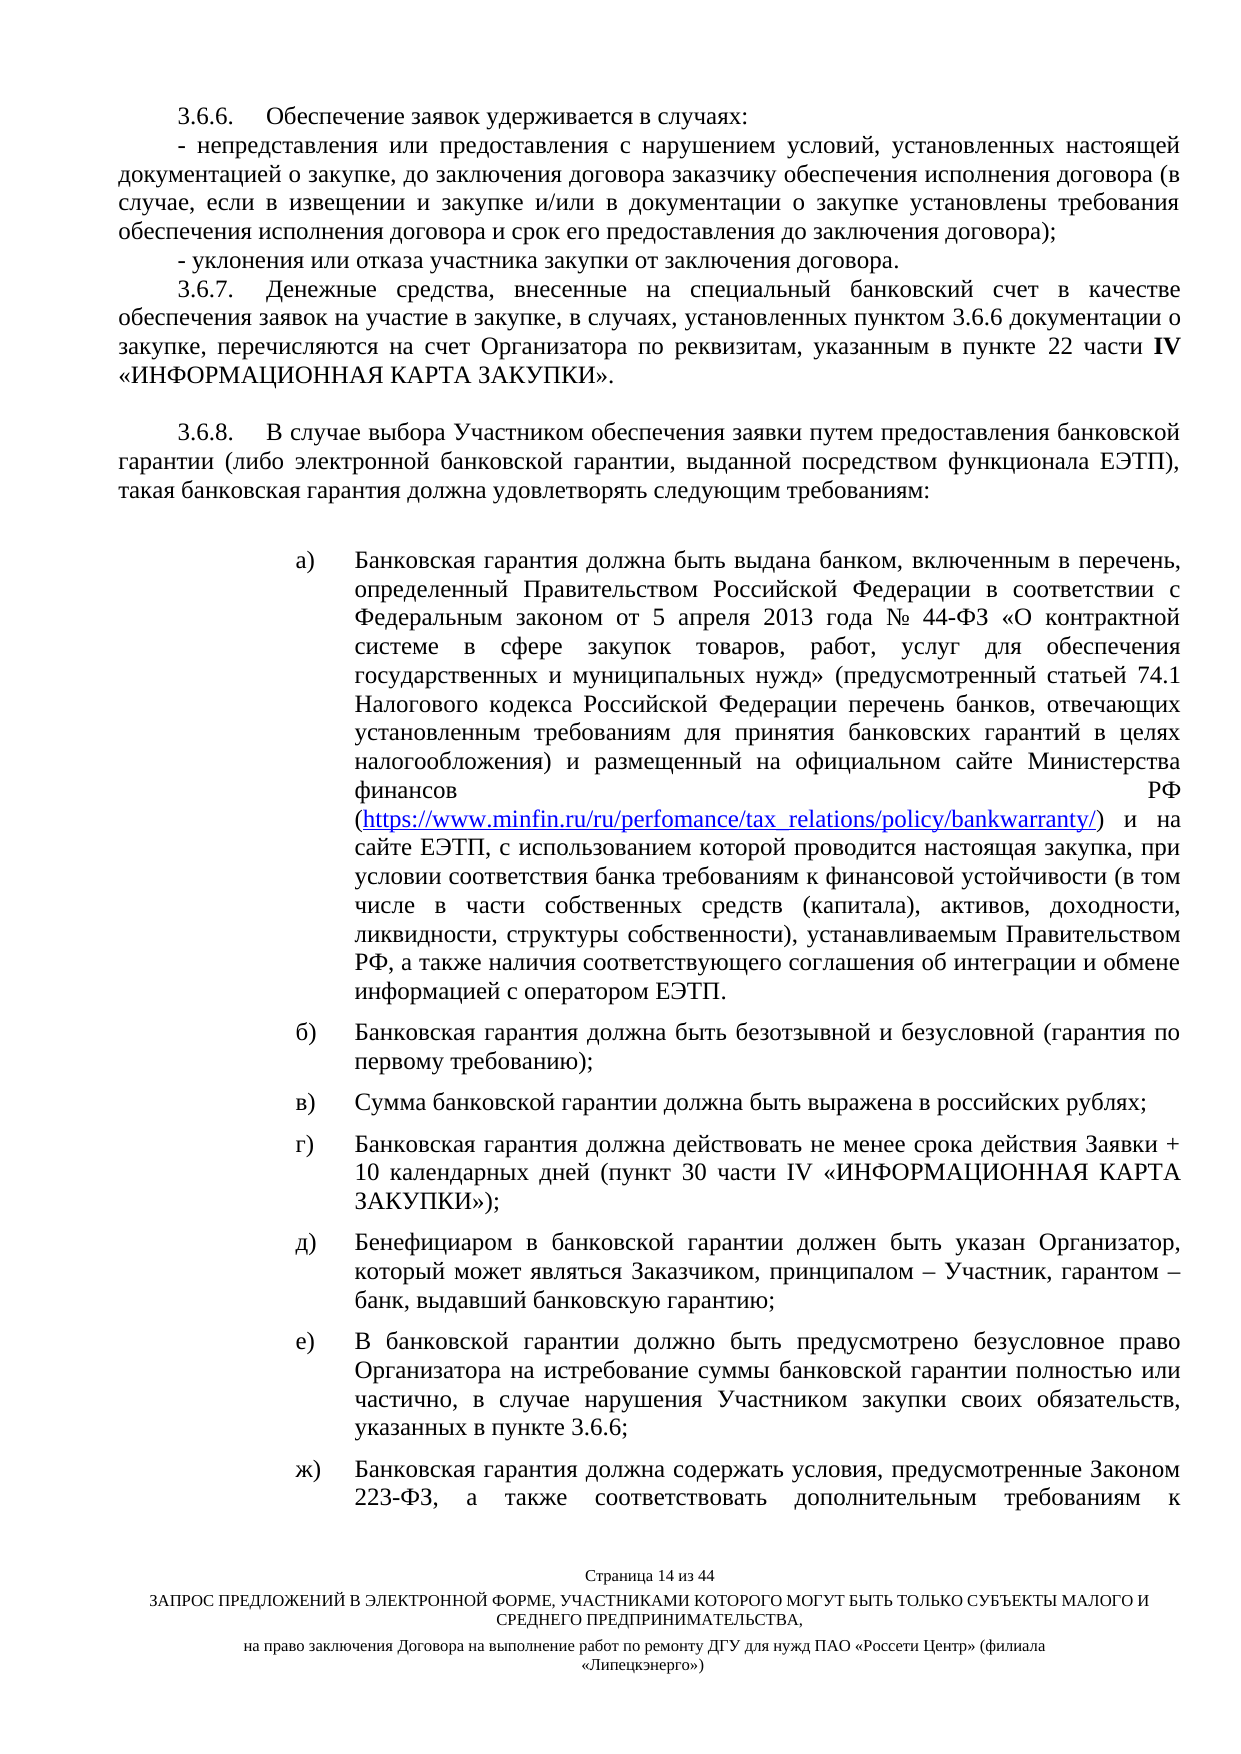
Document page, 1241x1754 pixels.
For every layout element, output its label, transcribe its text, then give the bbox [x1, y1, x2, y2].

list Бенефициаром в банковской гарантии должен быть указан Организатор, который может являться Заказчиком, принципалом – Участник, гарантом – банк, выдавший банковскую гарантию; [295, 1227, 1181, 1314]
list Сумма банковской гарантии должна быть выражена в российских рублях; [295, 1087, 1181, 1116]
list В банковской гарантии должно быть предусмотрено безусловное право Организатора на истребование суммы банковской гарантии полностью или частично, в случае нарушения Участником закупки своих обязательств, указанных в пункте 3.6.6; [295, 1326, 1181, 1441]
subtitle В случае выбора Участником обеспечения заявки путем предоставления банковской гарантии (либо электронной банковской гарантии, выданной посредством функционала ЕЭТП), такая банковская гарантия должна удовлетворять следующим требованиям: [118, 417, 1181, 504]
list Банковская гарантия должна быть безотзывной и безусловной (гарантия по первому требованию); [295, 1017, 1181, 1075]
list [295, 1454, 1181, 1511]
list Банковская гарантия должна действовать не менее срока действия Заявки + 10 календарных дней (пункт 30 части IV «ИНФОРМАЦИОННАЯ КАРТА ЗАКУПКИ»); [295, 1129, 1181, 1215]
list Банковская гарантия должна быть выдана банком, включенным в перечень, определенный Правительством Российской Федерации в соответствии с Федеральным законом от 5 апреля 2013 года № 44-ФЗ «О контрактной системе в сфере закупок товаров, работ, услуг для обеспечения государственных и муниципальных нужд» (предусмотренный статьей 74.1 Налогового кодекса Российской Федерации перечень банков, отвечающих установленным требованиям для принятия банковских гарантий в целях налогообложения) и размещенный на официальном сайте Министерства финансов РФ (https://www.minfin.ru/ru/perfomance/tax_relations/policy/bankwarranty/) и на сайте ЕЭТП, с использованием которой проводится настоящая закупка, при условии соответствия банка требованиям к финансовой устойчивости (в том числе в части собственных средств (капитала), активов, доходности, ликвидности, структуры собственности), устанавливаемым Правительством РФ, а также наличия соответствующего соглашения об интеграции и обмене информацией с оператором ЕЭТП. [295, 545, 1181, 1005]
text - непредставления или предоставления с нарушением условий, установленных настоящей документацией о закупке, до заключения договора заказчику обеспечения исполнения договора (в случае, если в извещении и закупке и/или в документации о закупке установлены требования обеспечения исполнения договора и срок его предоставления до заключения договора); [118, 130, 1181, 245]
text - уклонения или отказа участника закупки от заключения договора. [118, 245, 1181, 274]
subtitle Денежные средства, внесенные на специальный банковский счет в качестве обеспечения заявок на участие в закупке, в случаях, установленных пунктом 3.6.6 документации о закупке, перечисляются на счет Организатора по реквизитам, указанным в пункте 22 части IV «ИНФОРМАЦИОННАЯ КАРТА ЗАКУПКИ». [118, 274, 1181, 389]
subtitle Обеспечение заявок удерживается в случаях: [118, 101, 1181, 130]
